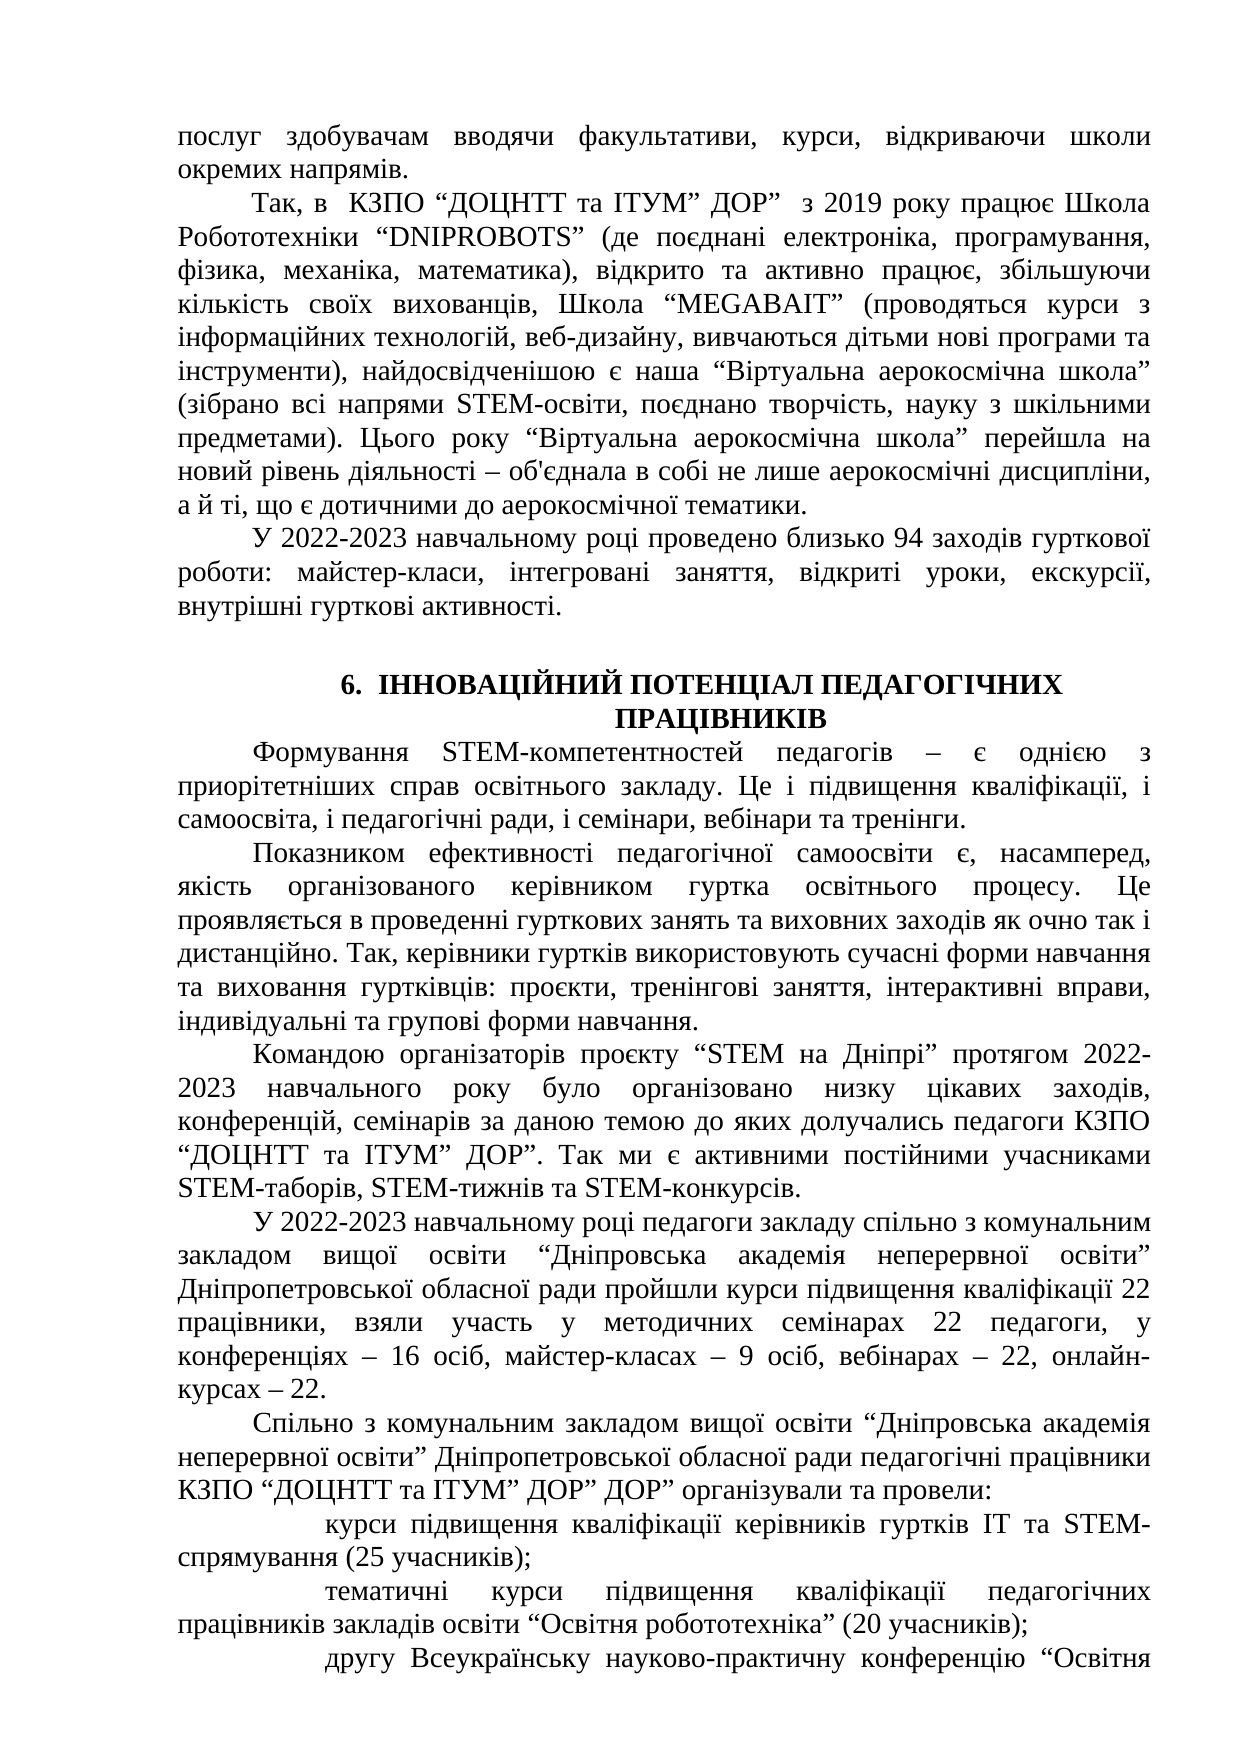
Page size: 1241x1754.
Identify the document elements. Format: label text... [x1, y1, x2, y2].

text У 2022-2023 навчальному році педагоги закладу спільно з комунальним закладом вищої освіти “Дніпровська академія неперервної освіти” Дніпропетровської обласної ради пройшли курси підвищення кваліфікації 22 працівники, взяли участь у методичних семінарах 22 педагоги, у конференціях – 16 осіб, майстер-класах – 9 осіб, вебінарах – 22, онлайн-курсах – 22. [177, 1204, 1152, 1405]
text У 2022-2023 навчальному році проведено близько 94 заходів гурткової роботи: майстер-класи, інтегровані заняття, відкриті уроки, екскурсії, внутрішні гурткові активності. [177, 521, 1152, 621]
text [177, 118, 1152, 185]
text курси підвищення кваліфікації керівників гуртків ІТ та STEM-спрямування (25 учасників); [177, 1506, 1152, 1573]
list ІННОВАЦІЙНИЙ ПОТЕНЦІАЛ ПЕДАГОГІЧНИХ ПРАЦІВНИКІВ [252, 667, 1152, 734]
text Показником ефективності педагогічної самоосвіти є, насамперед, якість організованого керівником гуртка освітнього процесу. Це проявляється в проведенні гурткових занять та виховних заходів як очно так і дистанційно. Так, керівники гуртків використовують сучасні форми навчання та виховання гуртківців: проєкти, тренінгові заняття, інтерактивні вправи, індивідуальні та групові форми навчання. [177, 835, 1152, 1036]
text Спільно з комунальним закладом вищої освіти “Дніпровська академія неперервної освіти” Дніпропетровської обласної ради педагогічні працівники КЗПО “ДОЦНТТ та ІТУМ” ДОР” ДОР” організували та провели: [177, 1405, 1152, 1506]
text Так, в КЗПО “ДОЦНТТ та ІТУМ” ДОР” з 2019 року працює Школа Робототехніки “DNIPROBOTS” (де поєднані електроніка, програмування, фізика, механіка, математика), відкрито та активно працює, збільшуючи кількість своїх вихованців, Школа “MEGABAIT” (проводяться курси з інформаційних технологій, веб-дизайну, вивчаються дітьми нові програми та інструменти), найдосвідченішою є наша “Віртуальна аерокосмічна школа” (зібрано всі напрями STEM-освіти, поєднано творчість, науку з шкільними предметами). Цього року “Віртуальна аерокосмічна школа” перейшла на новий рівень діяльності – об'єднала в собі не лише аерокосмічні дисципліни, а й ті, що є дотичними до аерокосмічної тематики. [177, 185, 1152, 521]
text тематичні курси підвищення кваліфікації педагогічних працівників закладів освіти “Освітня робототехніка” (20 учасників); [177, 1573, 1152, 1640]
text Командою організаторів проєкту “STEM на Дніпрі” протягом 2022-2023 навчального року було організовано низку цікавих заходів, конференцій, семінарів за даною темою до яких долучались педагоги КЗПО “ДОЦНТТ та ІТУМ” ДОР”. Так ми є активними постійними учасниками STEM-таборів, STEM-тижнів та STEM-конкурсів. [177, 1036, 1152, 1204]
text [177, 1640, 1152, 1673]
text Формування STEM-компетентностей педагогів – є однією з приорітетніших справ освітнього закладу. Це і підвищення кваліфікації, і самоосвіта, і педагогічні ради, і семінари, вебінари та тренінги. [177, 734, 1152, 835]
